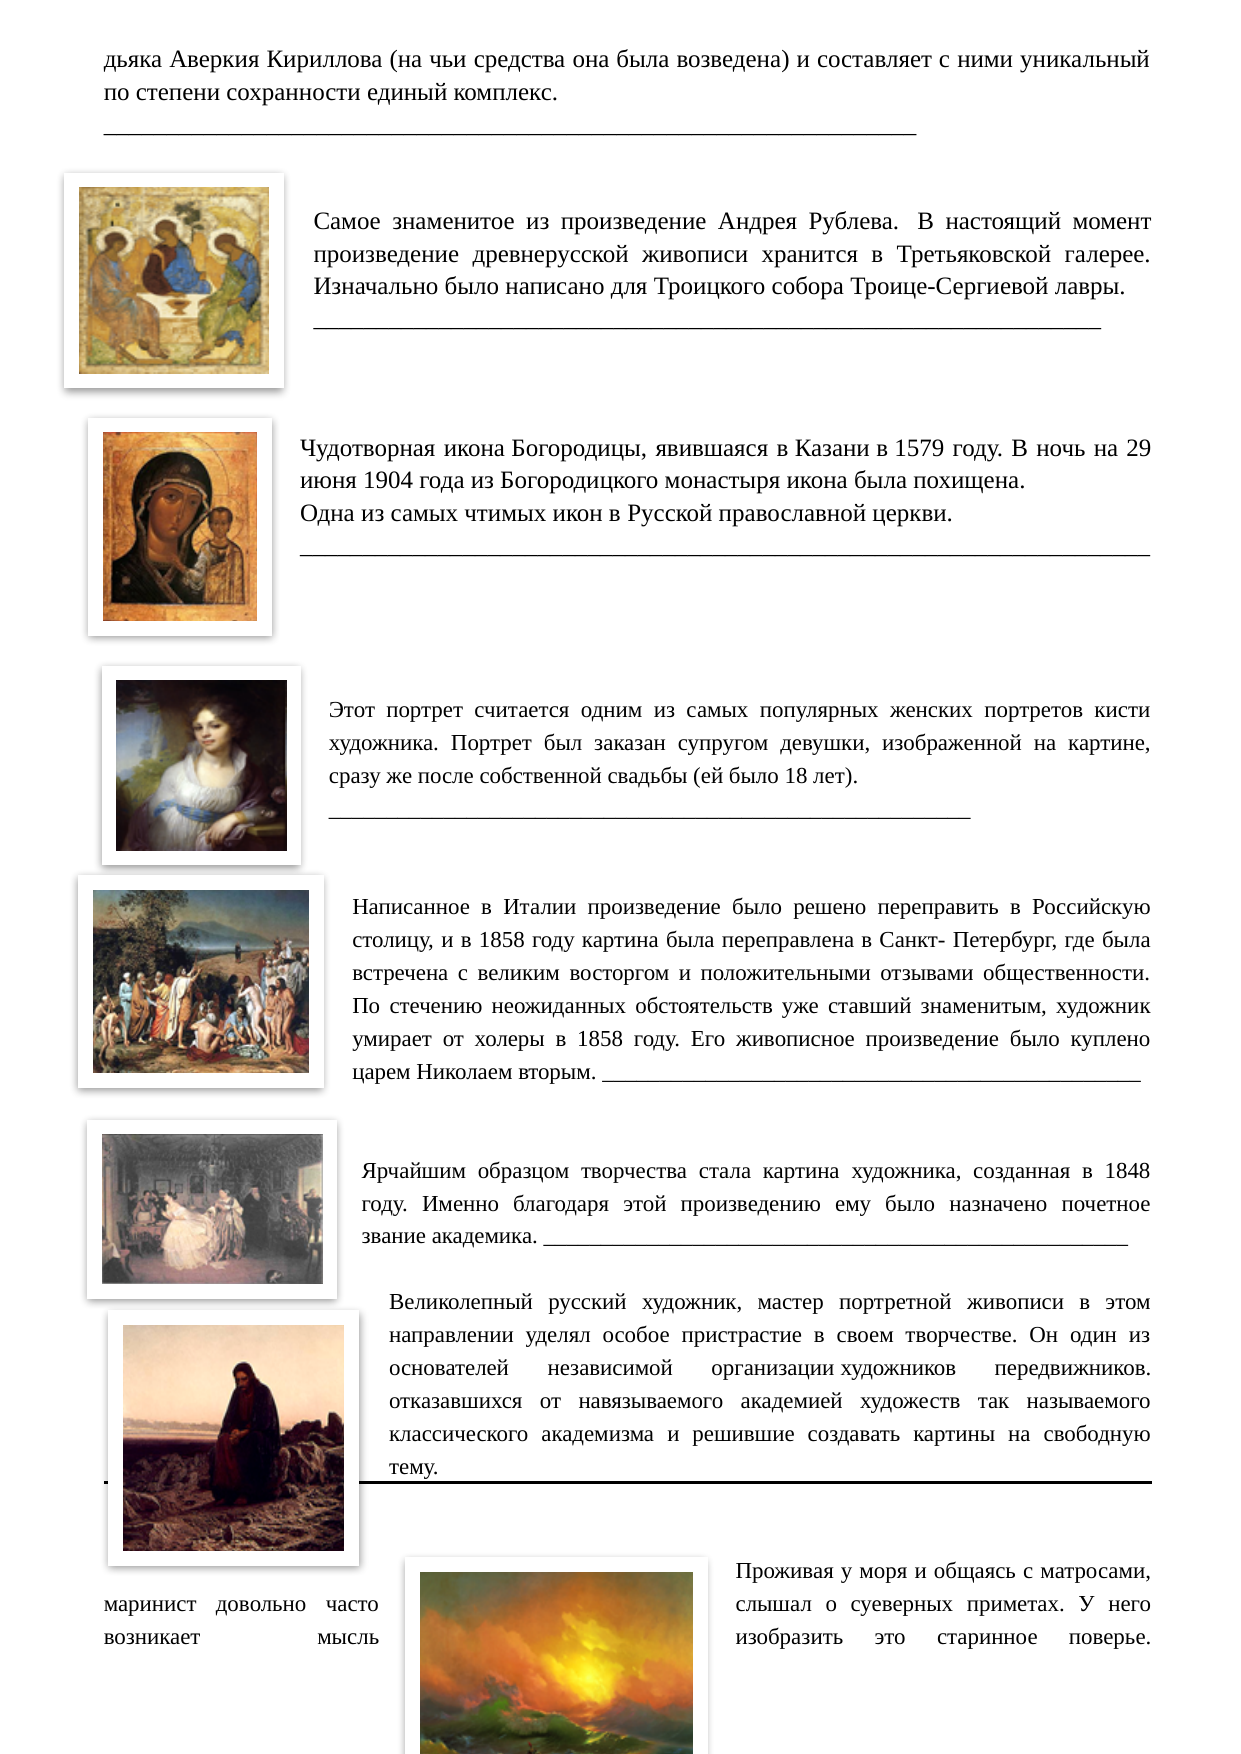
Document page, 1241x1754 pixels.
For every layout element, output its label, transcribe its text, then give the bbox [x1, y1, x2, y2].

text Этот портрет считается одним из самых популярных женских портретов кисти художника. Портрет был заказан супругом девушки, изображенной на картине, сразу же после собственной свадьбы (ей было 18 лет). [306, 696, 1152, 788]
text _________________________________________________________________ [103, 109, 1152, 138]
picture [102, 1134, 323, 1284]
text Ярчайшим образцом творчества стала картина художника, созданная в 1848 году. Именно благодаря этой произведению ему было назначено почетное звание академика. ___________________________________________________ [103, 1157, 1152, 1249]
picture [79, 187, 269, 374]
text _______________________________________________________________ [289, 303, 1152, 332]
picture [123, 1325, 344, 1551]
text Написанное в Италии произведение было решено переправить в Российскую столицу, и в 1858 году картина была переправлена в Санкт- Петербург, где была встречена с великим восторгом и положительными отзывами общественности. По стечению неожиданных обстоятельств уже ставший знаменитым, художник умирает от холеры в 1858 году. Его живописное произведение было куплено царем Николаем вторым. _______________________________________________ [329, 893, 1152, 1084]
picture [420, 1572, 693, 1754]
text ________________________________________________________ [306, 794, 1152, 821]
text Одна из самых чтимых икон в Русской православной церкви. [278, 498, 1152, 527]
picture [103, 432, 257, 621]
picture [93, 890, 309, 1073]
picture [116, 680, 287, 851]
text Великолепный русский художник, мастер портретной живописи в этом направлении уделял особое пристрастие в своем творчестве. Он один из основателей независимой организации художников передвижников. отказавшихся от навязываемого академией художеств так называемого классического академизма и решившие создавать картины на свободную тему. [103, 1288, 1152, 1481]
text Самое знаменитое из произведение Андрея Рублева. В настоящий момент произведение древнерусской живописи хранится в Третьяковской галерее. Изначально было написано для Троицкого собора Троице-Сергиевой лавры. [289, 206, 1152, 300]
text ____________________________________________________________________ [278, 530, 1152, 559]
text Чудотворная икона Богородицы, явившаяся в Казани в 1579 году. В ночь на 29 июня 1904 года из Богородицкого монастыря икона была похищена. [278, 433, 1152, 494]
